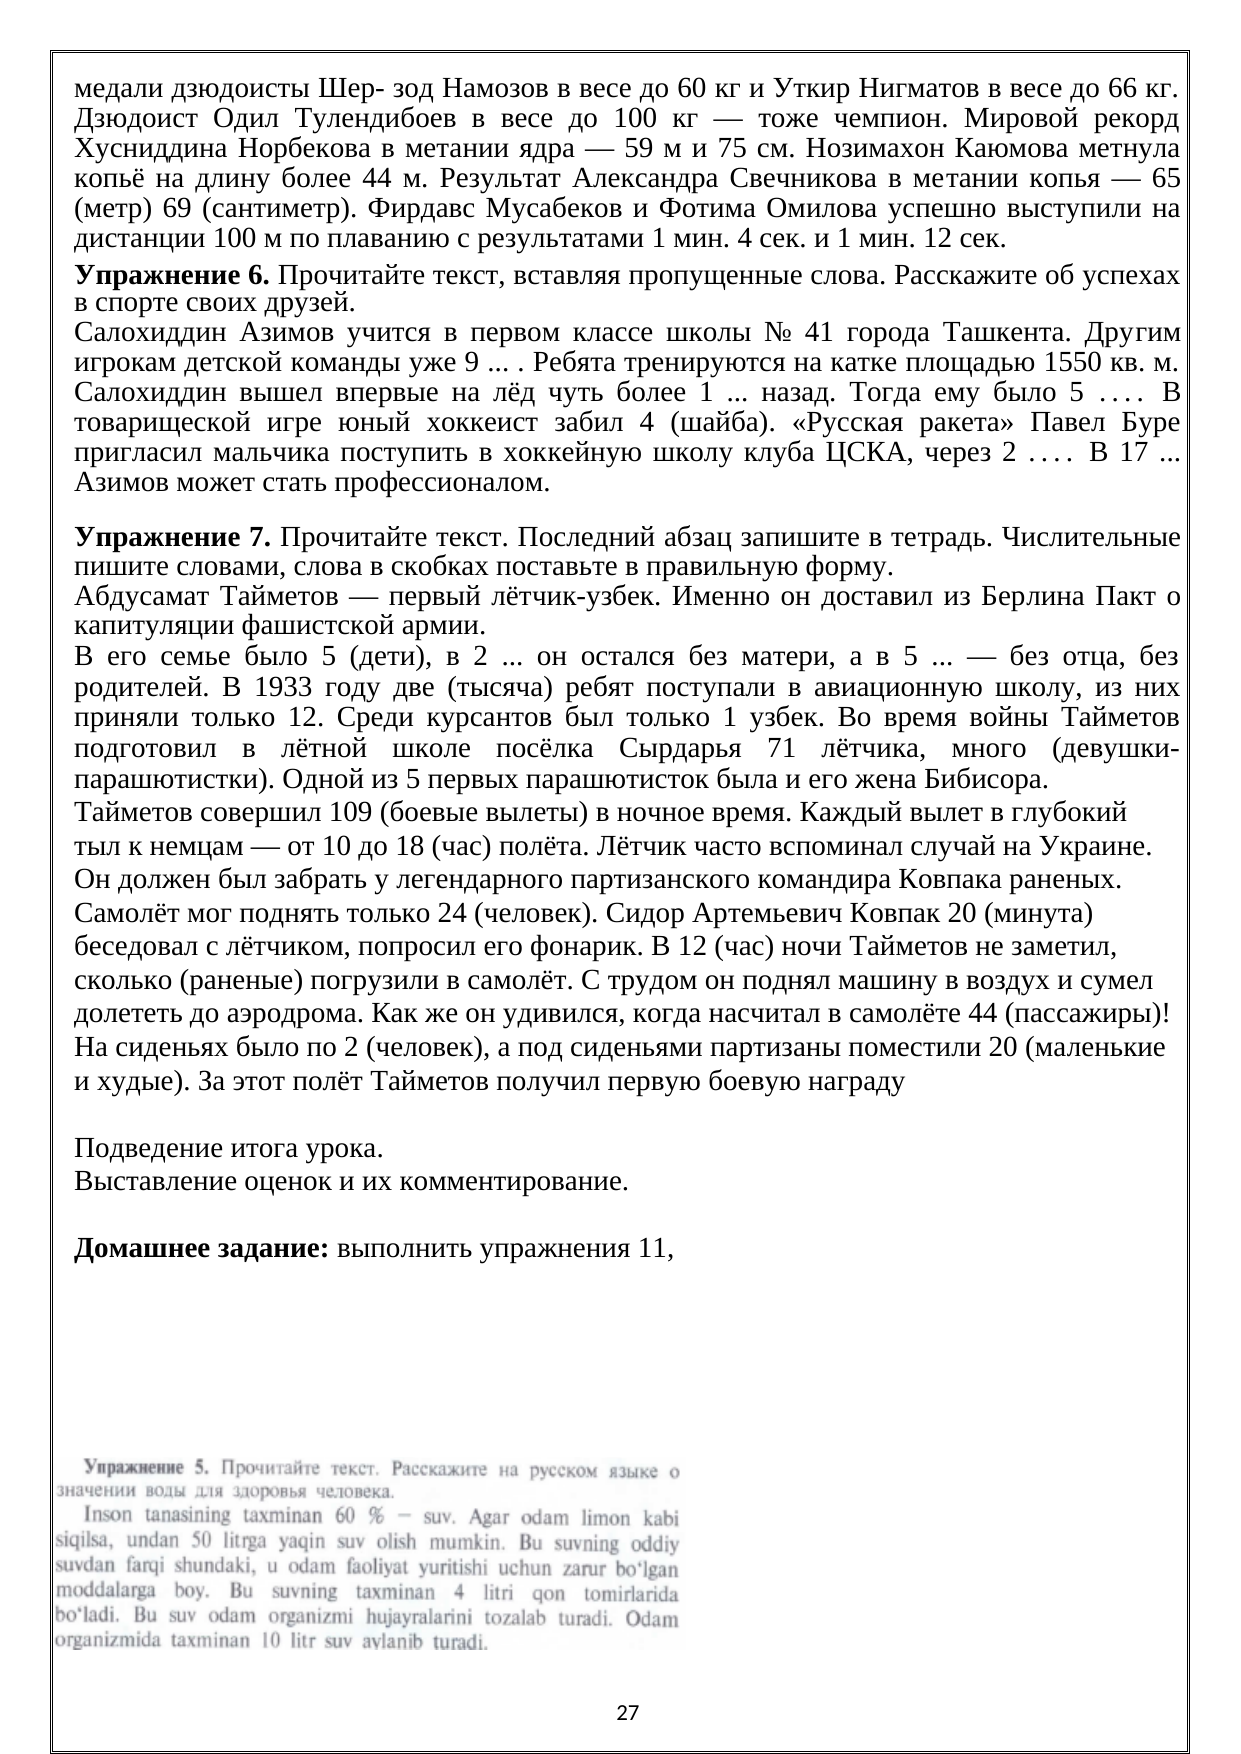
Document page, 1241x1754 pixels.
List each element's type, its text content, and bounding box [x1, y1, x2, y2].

text Подведение итога урока. [74, 1130, 1181, 1163]
text Домашнее задание: выполнить упражнения 11, [337, 1230, 1181, 1264]
text Салохиддин Азимов учится в первом классе школы № 41 города Ташкента. Другим игрокам детской команды уже 9 ... . Ребята тренируются на катке площадью 1550 кв. м. Салохиддин вышел впервые на лёд чуть более 1 ... назад. Тогда ему было 5 .... В товарищеской игре юный хоккеист забил 4 (шайба). «Русская ракета» Павел Буре пригласил мальчика поступить в хоккейную школу клуба ЦСКА, через 2 .... В 17 ... Азимов может стать профессионалом. [74, 317, 1181, 497]
picture [53, 1457, 686, 1650]
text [74, 74, 1181, 254]
text Тайметов совершил 109 (боевые вылеты) в ночное время. Каждый вылет в глубокий тыл к немцам — от 10 до 18 (час) полёта. Лётчик часто вспоминал случай на Украине. Он должен был забрать у легендарного партизанского командира Ковпака раненых. Самолёт мог поднять только 24 (человек). Сидор Артемьевич Ковпак 20 (минута) беседовал с лётчиком, попросил его фонарик. В 12 (час) ночи Тайметов не заметил, сколько (раненые) погрузили в самолёт. С трудом он поднял машину в воздух и сумел долететь до аэродрома. Как же он удивился, когда насчитал в самолёте 44 (пассажиры)! На сиденьях было по 2 (человек), а под сиденьями партизаны поместили 20 (маленькие и худые). За этот полёт Тайметов получил первую боевую награду [74, 794, 1181, 1096]
text В его семье было 5 (дети), в 2 ... он остался без матери, а в 5 ... — без отца, без родителей. В 1933 году две (тысяча) ребят поступали в авиационную школу, из них приняли только 12. Среди курсантов был только 1 узбек. Во время войны Тайметов подготовил в лётной школе посёлка Сырдарья 71 лётчика, много (девушки-парашютистки). Одной из 5 первых парашютисток была и его жена Бибисора. [74, 641, 1181, 794]
text Абдусамат Тайметов — первый лётчик-узбек. Именно он доставил из Берлина Пакт о капитуляции фашистской армии. [74, 581, 1181, 641]
text Упражнение 7. Прочитайте текст. Последний абзац запишите в тетрадь. Числительные пишите словами, слова в скобках поставьте в правильную форму. [74, 522, 1181, 581]
text Выставление оценок и их комментирование. [74, 1163, 1181, 1197]
text Упражнение 6. Прочитайте текст, вставляя пропущенные слова. Расскажите об успехах в спорте своих друзей. [74, 262, 1181, 317]
